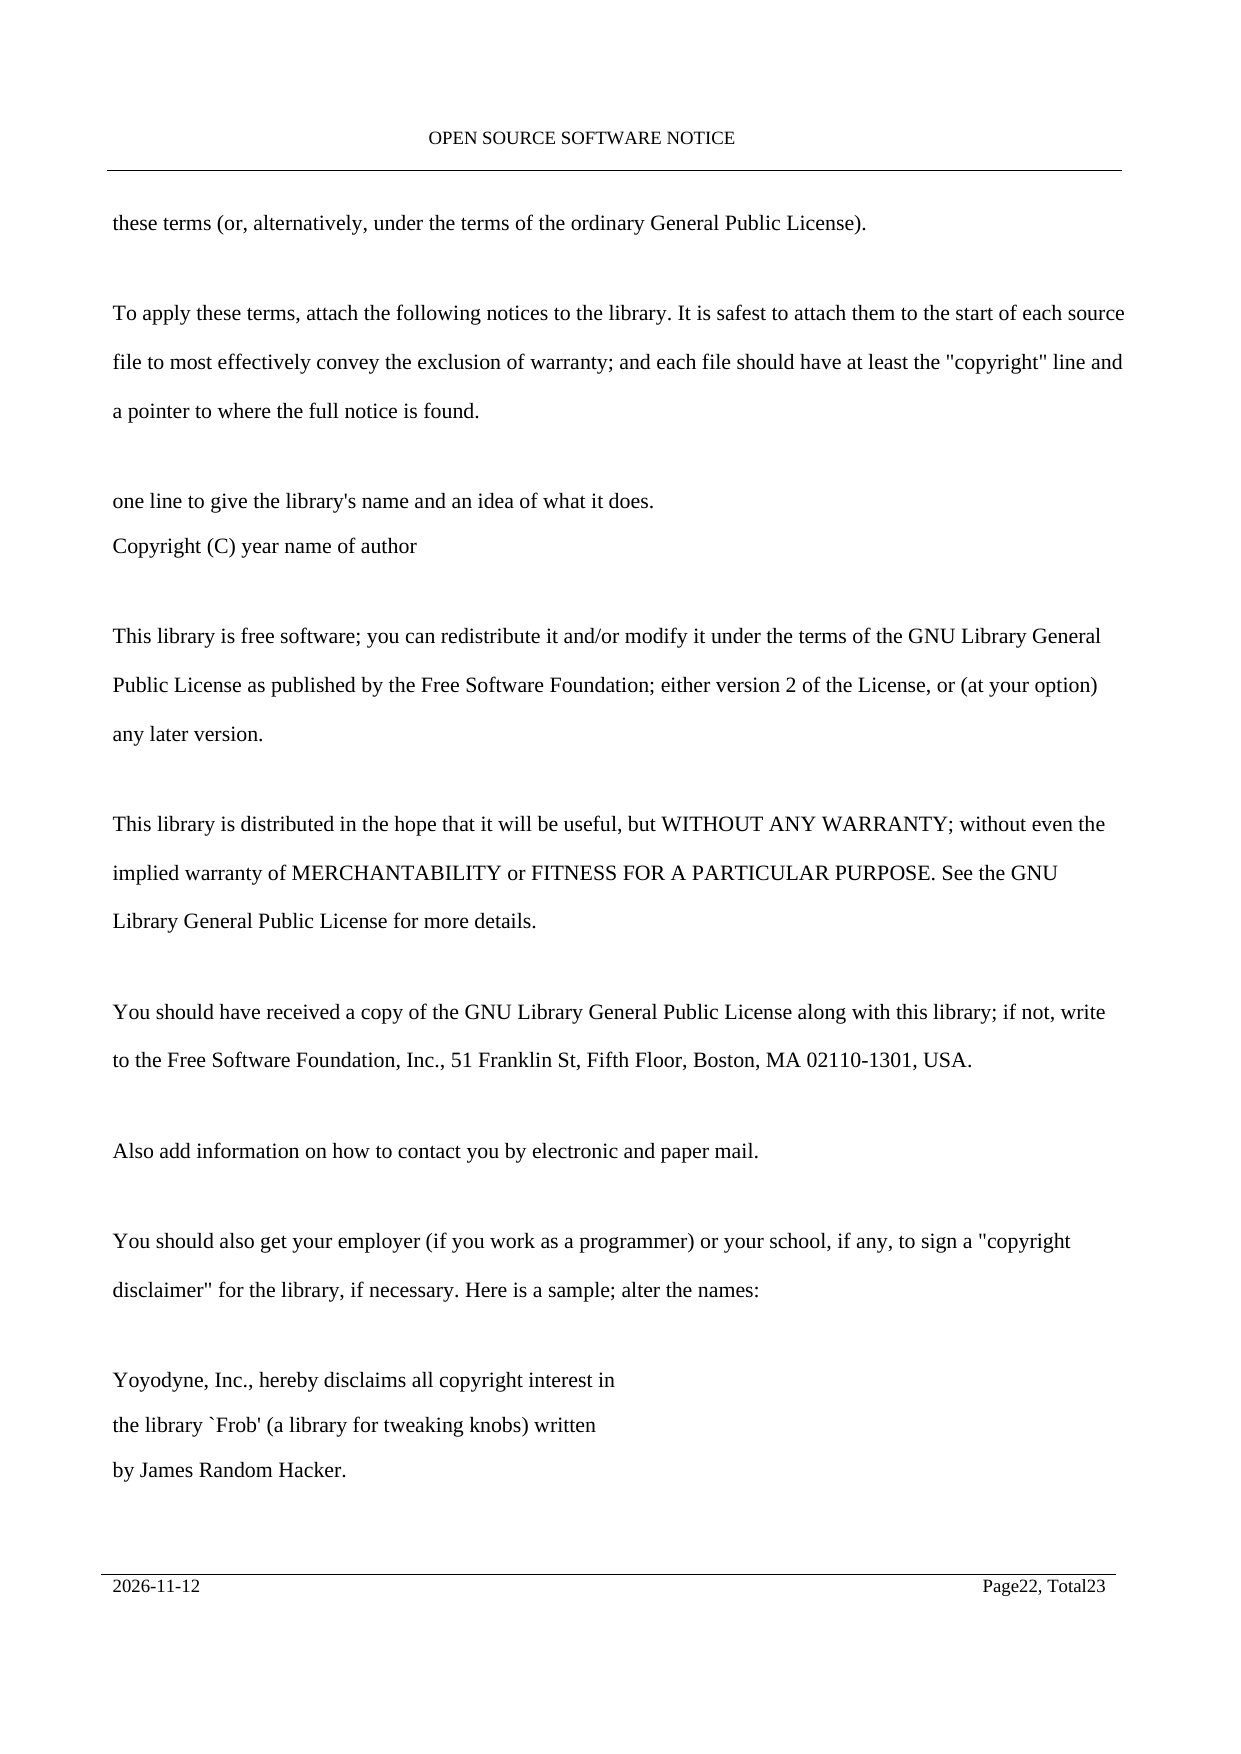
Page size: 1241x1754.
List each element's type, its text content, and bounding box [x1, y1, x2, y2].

text by James Random Hacker. [112, 1453, 1128, 1486]
text This library is free software; you can redistribute it and/or modify it under the terms of the GNU Library General Public License as published by the Free Software Foundation; either version 2 of the License, or (at your option) any later version. [112, 619, 1128, 749]
text You should also get your employer (if you work as a programmer) or your school, if any, to sign a "copyright disclaimer" for the library, if necessary. Here is a sample; alter the names: [112, 1224, 1128, 1305]
text Also add information on how to contact you by electronic and paper mail. [112, 1134, 1128, 1166]
text You should have received a copy of the GNU Library General Public License along with this library; if not, write to the Free Software Foundation, Inc., 51 Franklin St, Fifth Floor, Boston, MA 02110-1301, USA. [112, 995, 1128, 1076]
text Yoyodyne, Inc., hereby disclaims all copyright interest in [112, 1363, 1128, 1396]
text To apply these terms, attach the following notices to the library. It is safest to attach them to the start of each source file to most effectively convey the exclusion of warranty; and each file should have at least the "copyright" line and a pointer to where the full notice is found. [112, 297, 1128, 427]
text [112, 206, 1128, 239]
text This library is distributed in the hope that it will be useful, but WITHOUT ANY WARRANTY; without even the implied warranty of MERCHANTABILITY or FITNESS FOR A PARTICULAR PURPOSE. See the GNU Library General Public License for more details. [112, 807, 1128, 937]
text one line to give the library's name and an idea of what it does. [112, 484, 1128, 517]
text Copyright (C) year name of author [112, 529, 1128, 562]
text the library `Frob' (a library for tweaking knobs) written [112, 1408, 1128, 1441]
